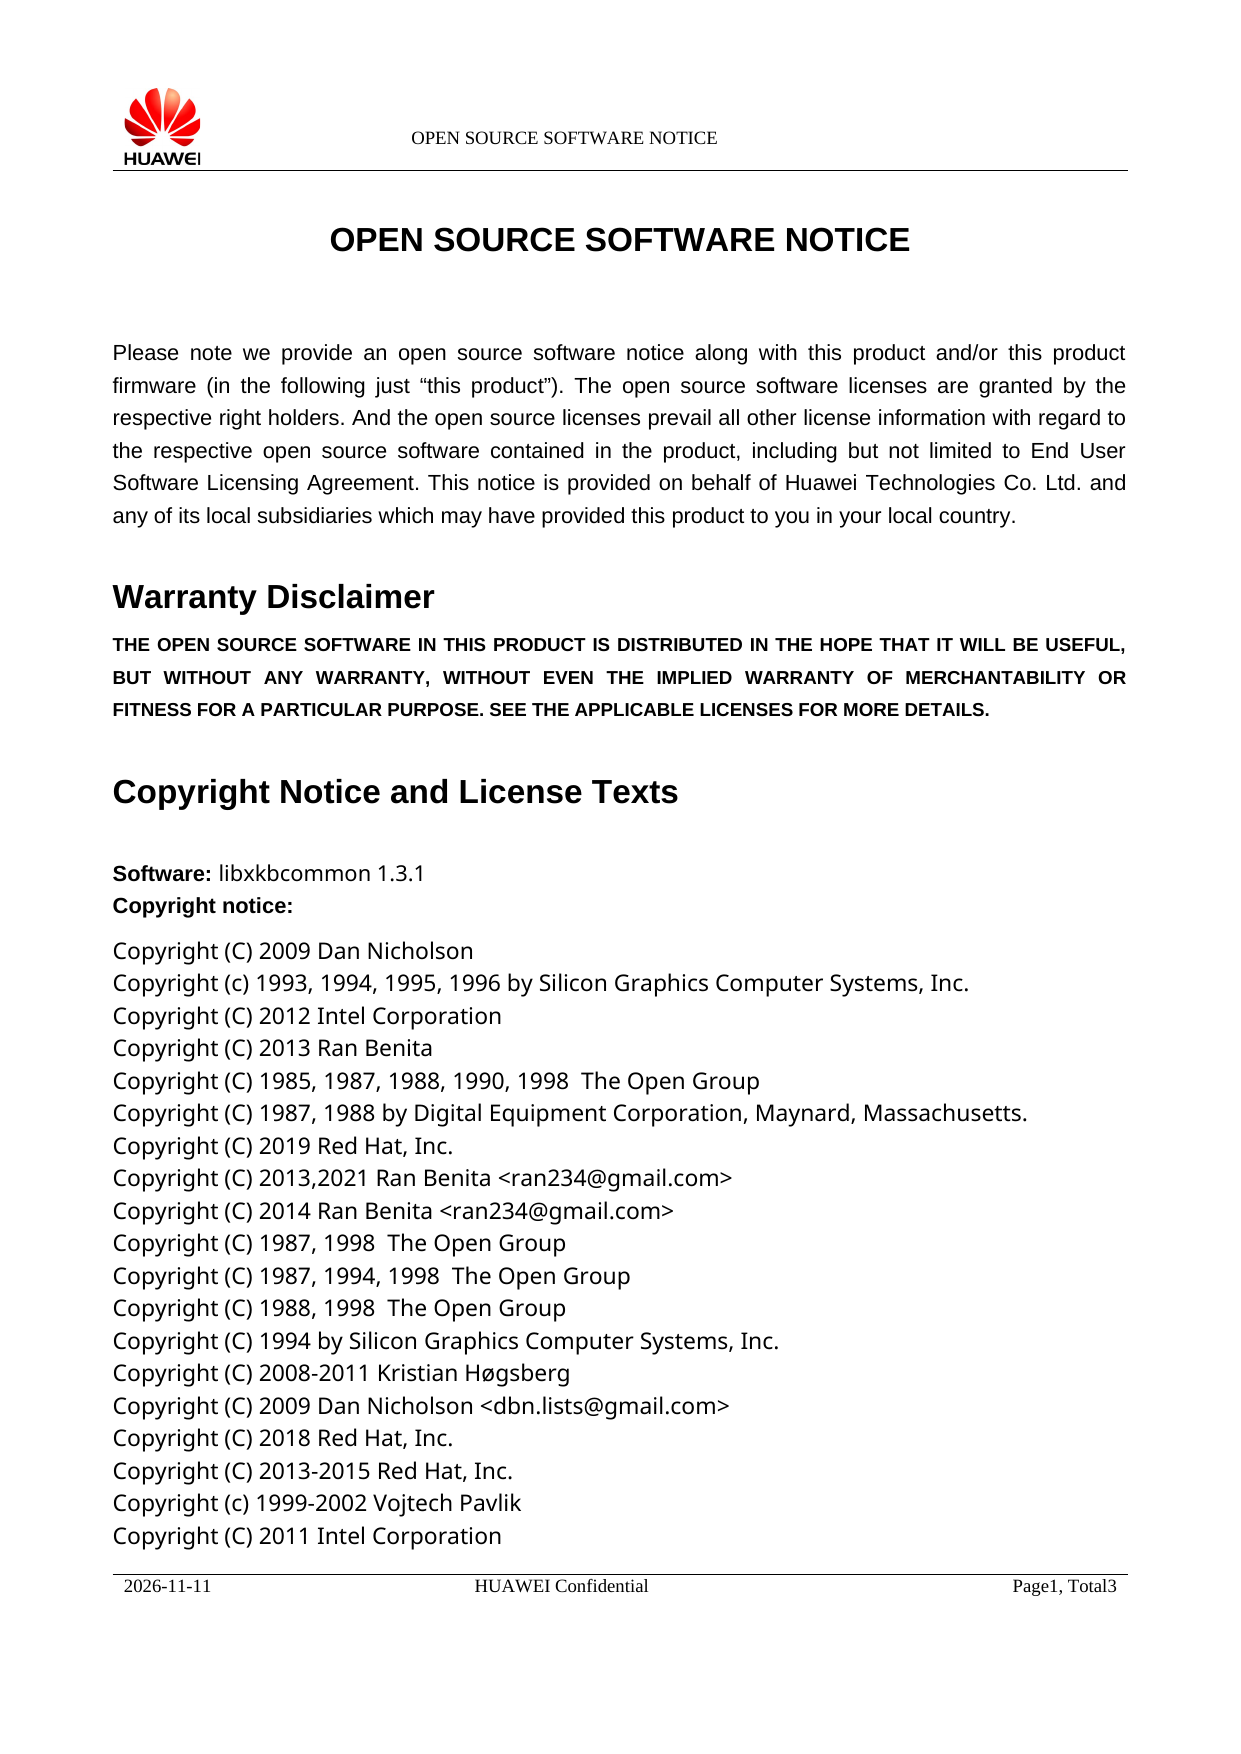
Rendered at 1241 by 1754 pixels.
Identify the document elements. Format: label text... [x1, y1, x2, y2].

text OPEN SOURCE SOFTWARE NOTICE [112, 206, 1128, 271]
text Copyright Notice and License Texts [112, 759, 1128, 824]
picture [124, 88, 201, 165]
text The open source software in this product is distributed in the hope that it will be useful, but WITHOUT ANY WARRANTY, without even the implied warranty of MERCHANTABILITY or FITNESS FOR A PARTICULAR PURPOSE. See the applicable licenses for more details. [112, 629, 1128, 726]
title Software: libxkbcommon 1.3.1 [112, 856, 1128, 889]
text Warranty Disclaimer [112, 564, 1128, 629]
text Copyright notice: [112, 889, 1128, 921]
text Please note we provide an open source software notice along with this product and/or this product firmware (in the following just “this product”). The open source software licenses are granted by the respective right holders. And the open source licenses prevail all other license information with regard to the respective open source software contained in the product, including but not limited to End User Software Licensing Agreement. This notice is provided on behalf of Huawei Technologies Co. Ltd. and any of its local subsidiaries which may have provided this product to you in your local country. [112, 336, 1128, 531]
